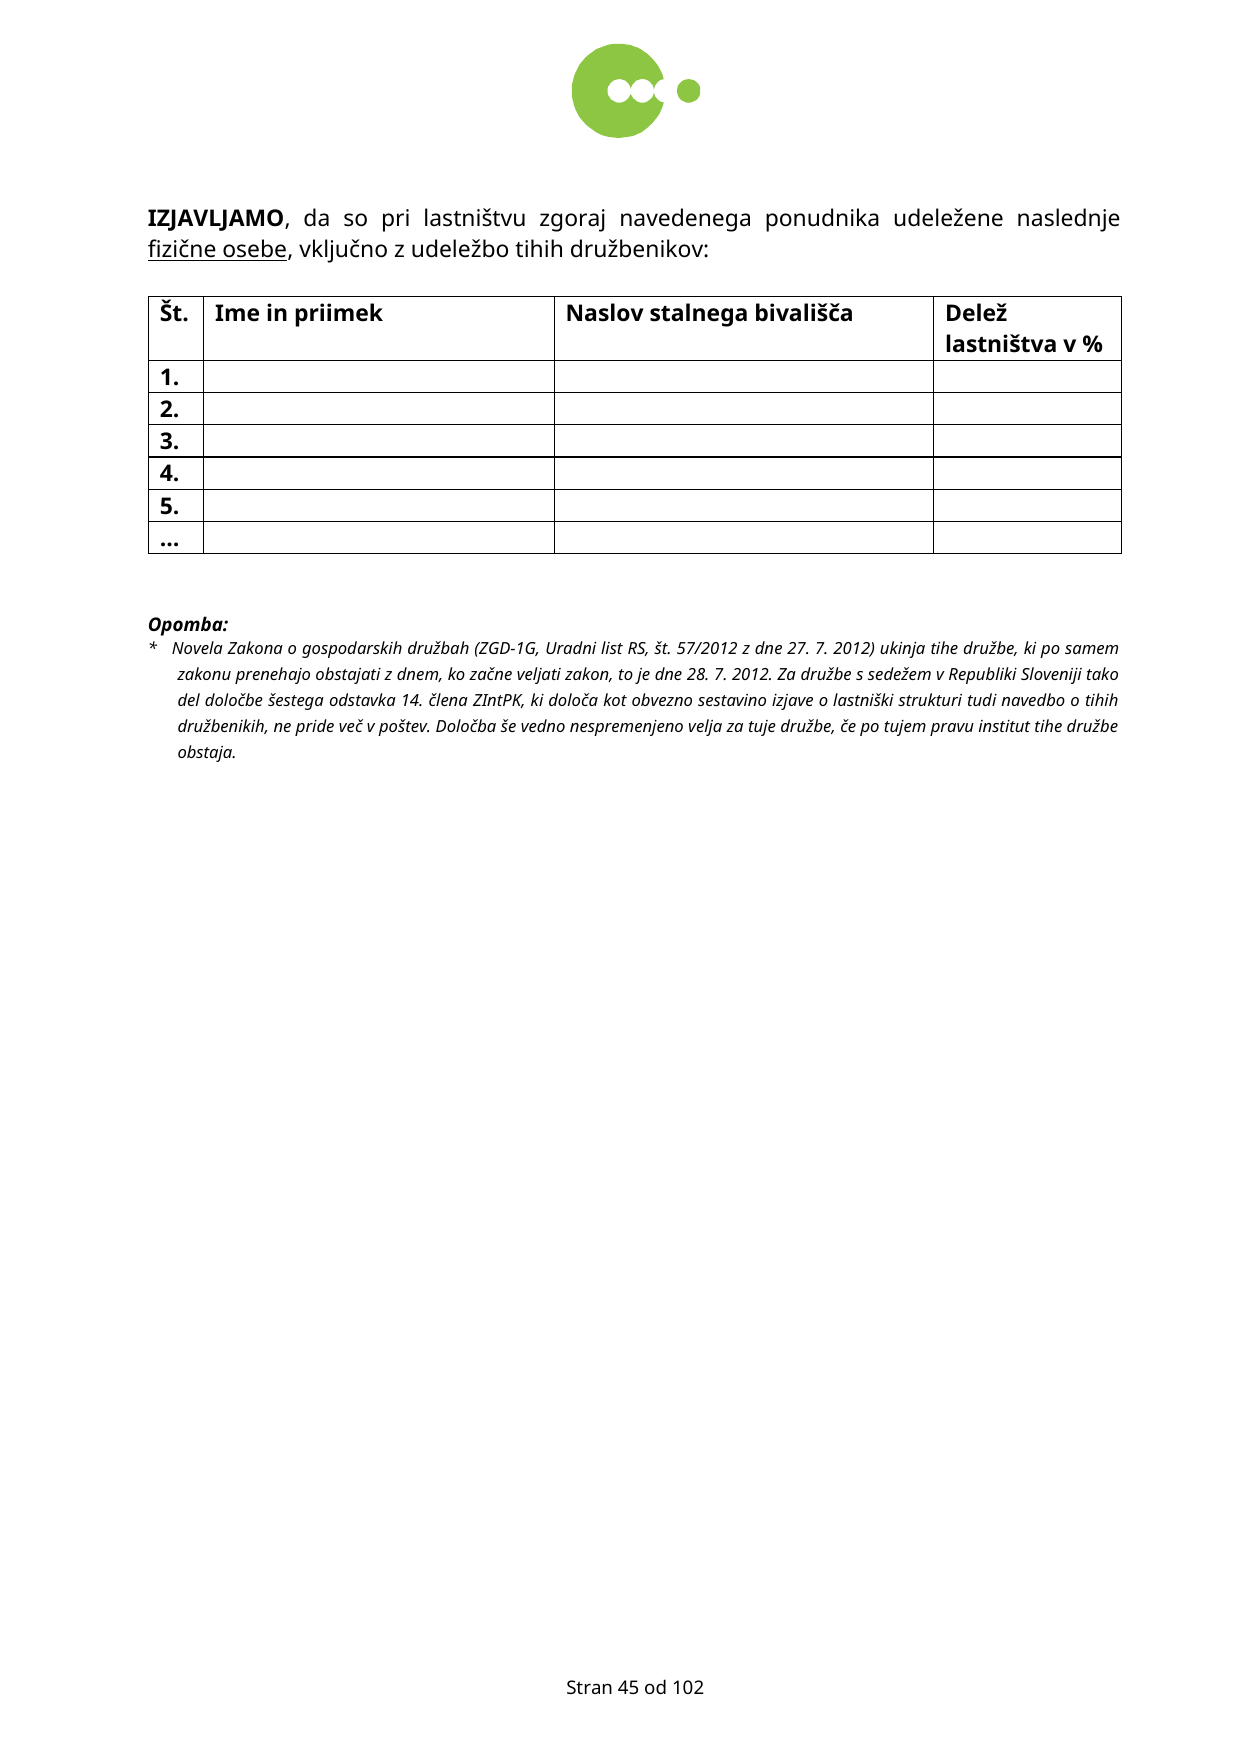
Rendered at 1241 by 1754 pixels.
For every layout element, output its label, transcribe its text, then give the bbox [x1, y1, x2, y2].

table_header Ime in priimek [204, 297, 554, 359]
table_cell [204, 458, 554, 489]
table_cell 3. [149, 425, 203, 456]
table_header Naslov stalnega bivališča [555, 297, 933, 359]
table_cell 2. [149, 393, 203, 424]
table_cell [934, 393, 1121, 424]
table_cell [555, 458, 933, 489]
table_header Št. [149, 297, 203, 359]
table_cell [934, 522, 1121, 553]
table_cell [204, 393, 554, 424]
table_cell [555, 522, 933, 553]
table_cell [204, 425, 554, 456]
table_cell [934, 361, 1121, 392]
table_cell [555, 490, 933, 521]
table_cell 1. [149, 361, 203, 392]
table_cell [934, 490, 1121, 521]
table_cell 5. [149, 490, 203, 521]
table_cell … [149, 522, 203, 553]
table_cell [934, 458, 1121, 489]
table_cell [555, 393, 933, 424]
table_cell [555, 425, 933, 456]
table_cell [934, 425, 1121, 456]
table_cell [555, 361, 933, 392]
table_cell [204, 361, 554, 392]
table_cell [204, 522, 554, 553]
text IZJAVLJAMO, da so pri lastništvu zgoraj navedenega ponudnika udeležene naslednje fizične osebe, vključno z udeležbo tihih družbenikov: [148, 202, 1122, 265]
text Opomba: [148, 611, 1122, 637]
table_header Delež lastništva v % [934, 297, 1121, 359]
table_cell [204, 490, 554, 521]
table_cell 4. [149, 458, 203, 489]
text * Novela Zakona o gospodarskih družbah (ZGD-1G, Uradni list RS, št. 57/2012 z dne 27. 7. 2012) ukinja tihe družbe, ki po samem zakonu prenehajo obstajati z dnem, ko začne veljati zakon, to je dne 28. 7. 2012. Za družbe s sedežem v Republiki Sloveniji tako del določbe šestega odstavka 14. člena ZIntPK, ki določa kot obvezno sestavino izjave o lastniški strukturi tudi navedbo o tihih družbenikih, ne pride več v poštev. Določba še vedno nespremenjeno velja za tuje družbe, če po tujem pravu institut tihe družbe obstaja. [148, 637, 1122, 763]
